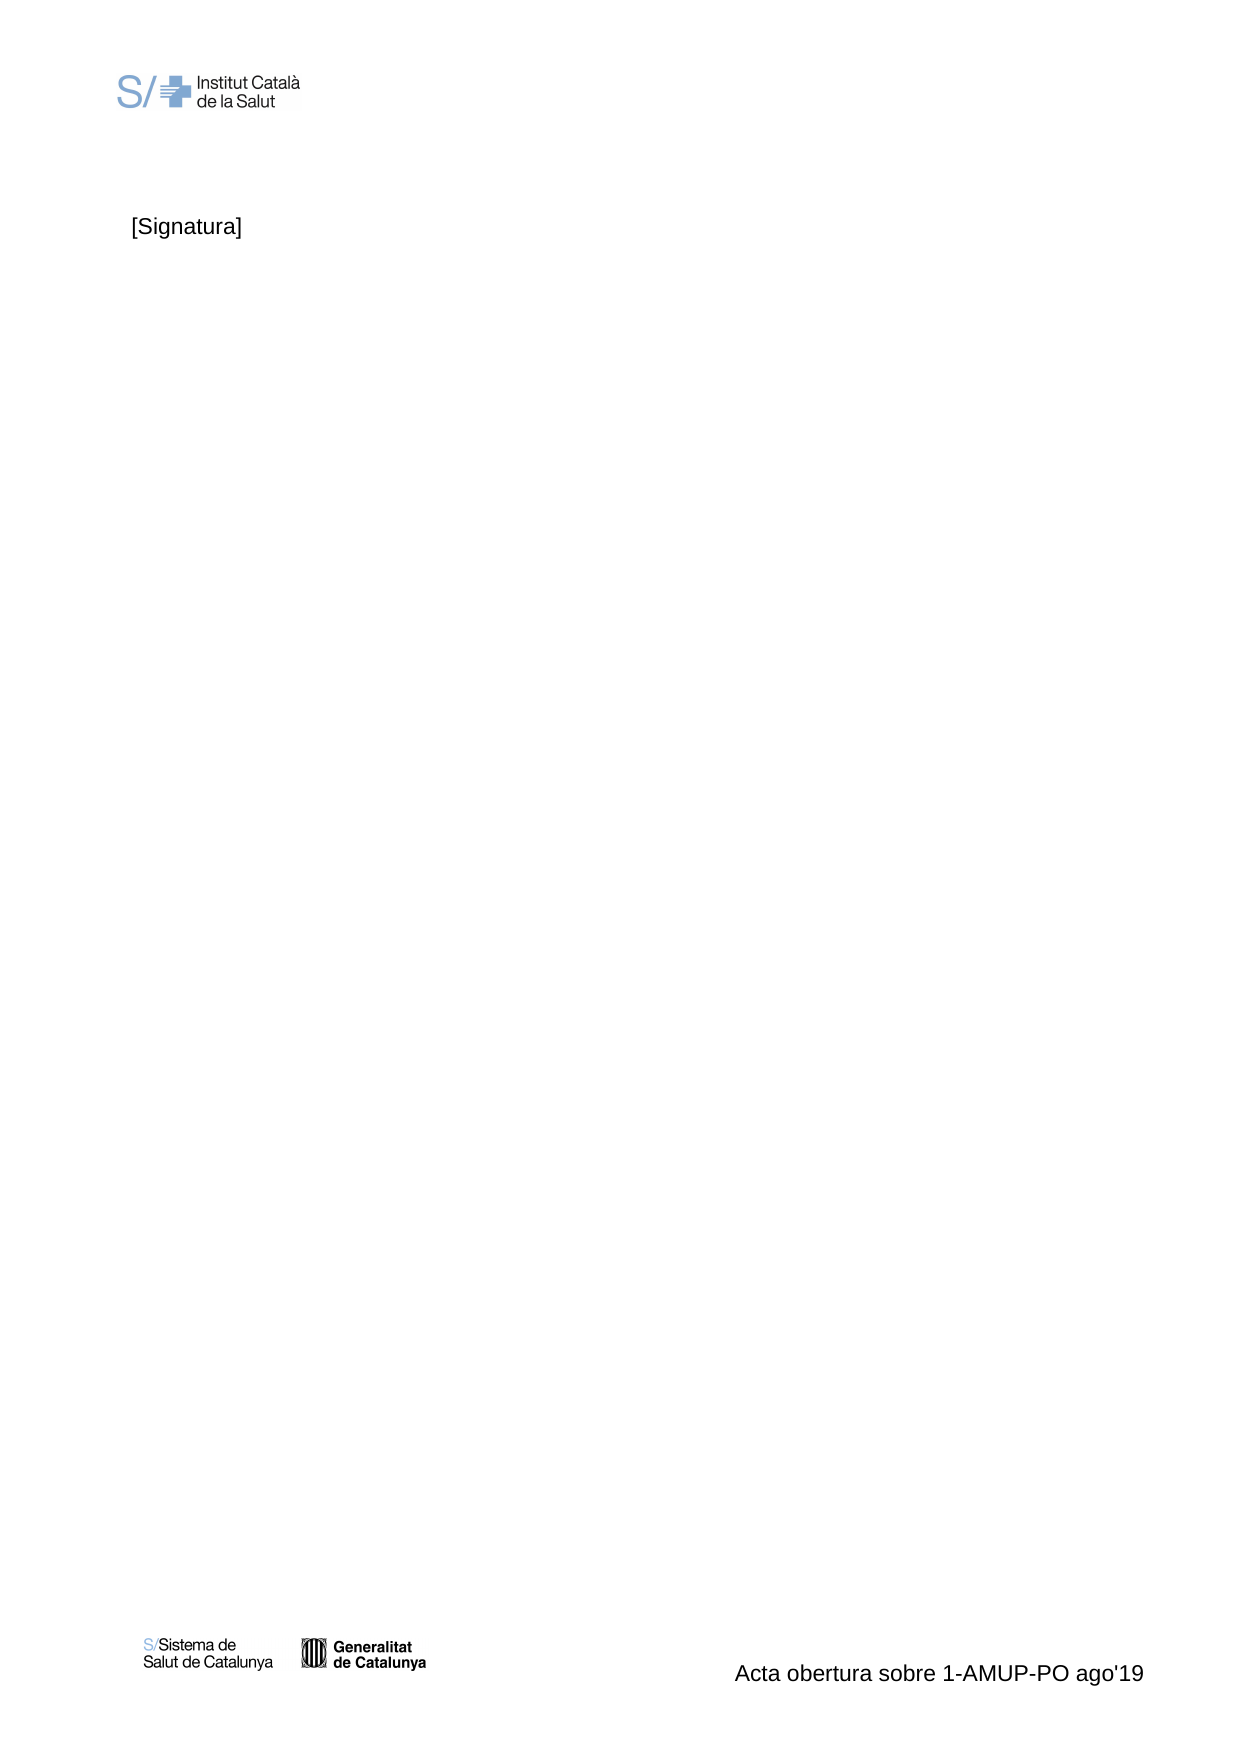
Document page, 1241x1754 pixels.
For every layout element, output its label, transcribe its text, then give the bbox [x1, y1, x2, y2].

text [Signatura] [131, 213, 1144, 239]
picture [142, 1638, 429, 1671]
